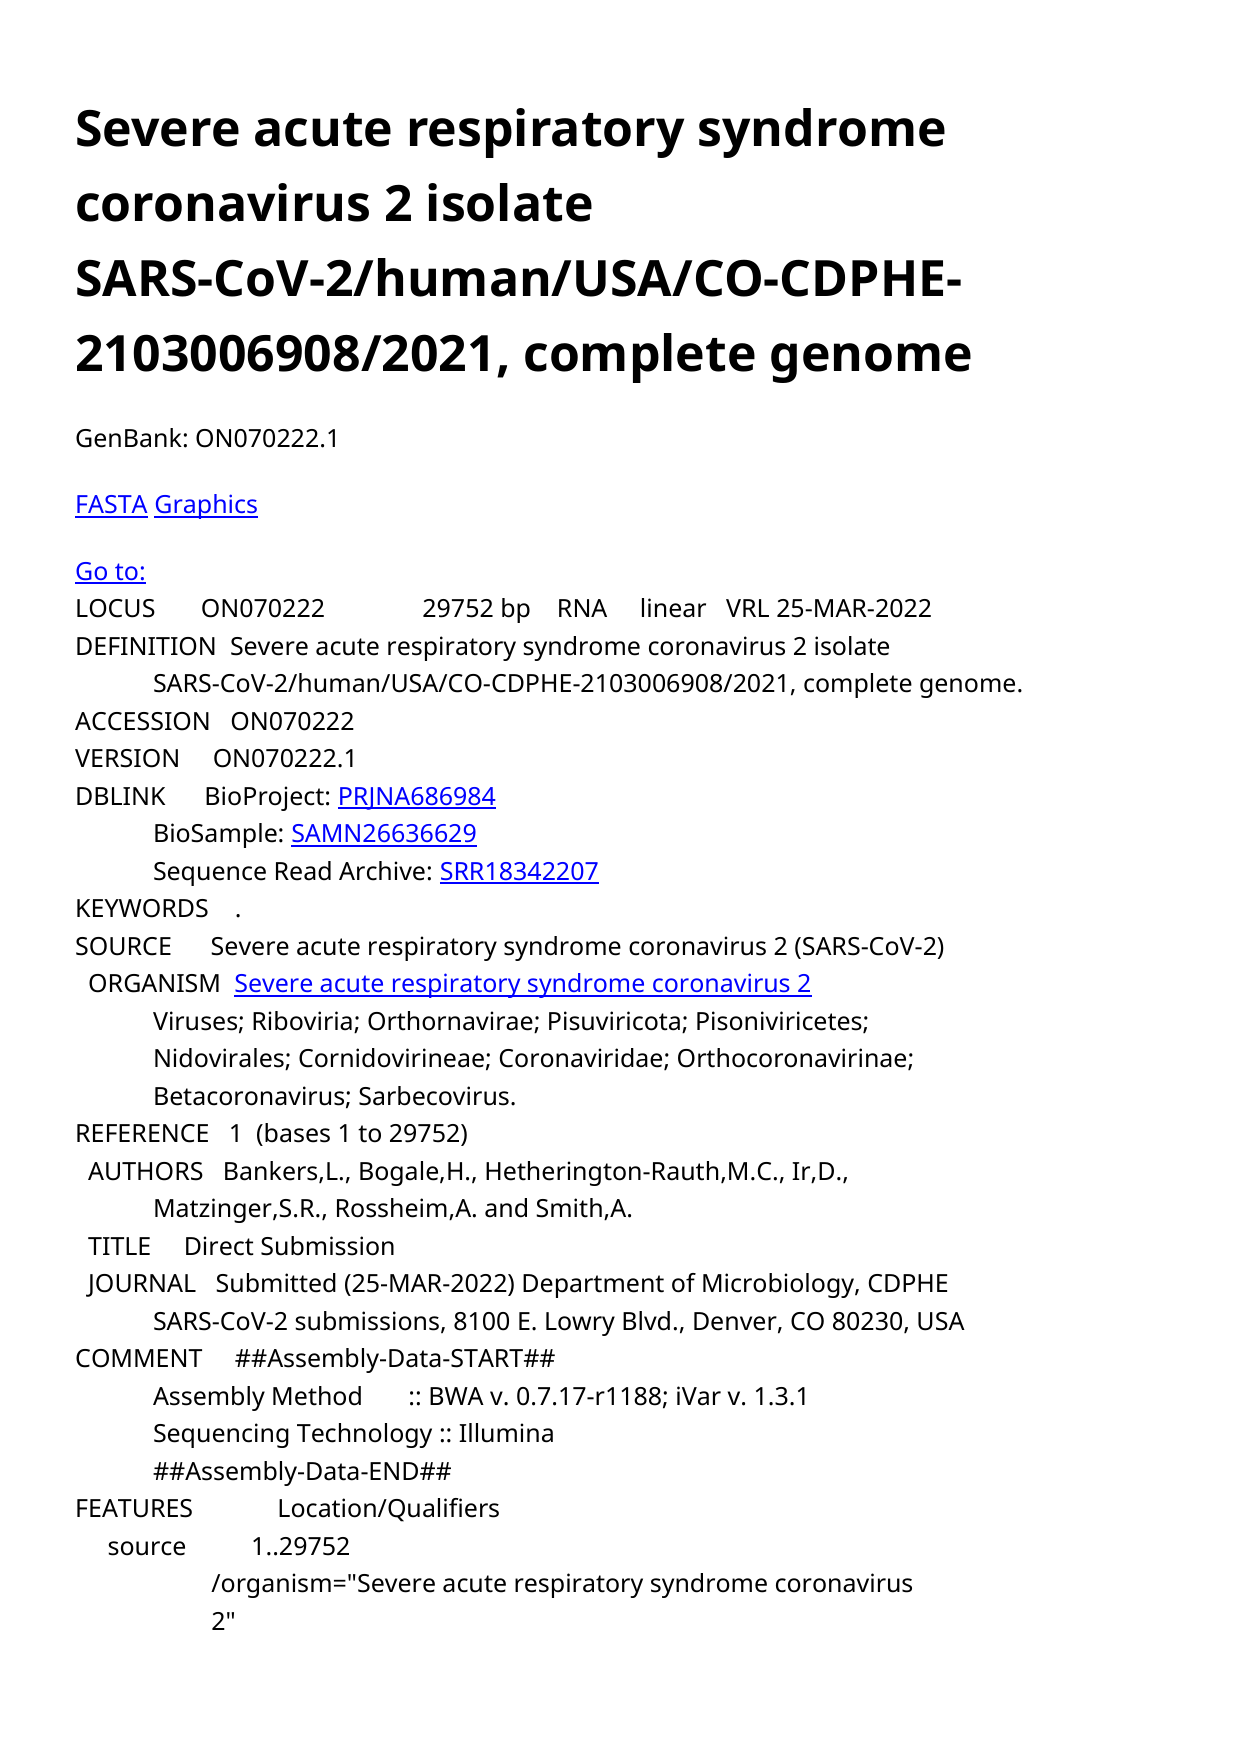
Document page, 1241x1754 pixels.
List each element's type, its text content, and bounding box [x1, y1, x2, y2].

text Betacoronavirus; Sarbecovirus. [75, 1077, 1165, 1114]
text KEYWORDS . [75, 889, 1165, 927]
text Severe acute respiratory syndrome coronavirus 2 isolate SARS-CoV-2/human/USA/CO-CDPHE-2103006908/2021, complete genome [75, 89, 1165, 389]
text DEFINITION Severe acute respiratory syndrome coronavirus 2 isolate [75, 627, 1165, 664]
text Nidovirales; Cornidovirineae; Coronaviridae; Orthocoronavirinae; [75, 1039, 1165, 1077]
text ORGANISM Severe acute respiratory syndrome coronavirus 2 [75, 964, 1165, 1002]
text TITLE Direct Submission [75, 1227, 1165, 1264]
text /organism="Severe acute respiratory syndrome coronavirus [75, 1564, 1165, 1602]
text REFERENCE 1 (bases 1 to 29752) [75, 1114, 1165, 1152]
text ##Assembly-Data-END## [75, 1452, 1165, 1489]
text LOCUS ON070222 29752 bp RNA linear VRL 25-MAR-2022 [75, 589, 1165, 627]
text VERSION ON070222.1 [75, 739, 1165, 777]
text SARS-CoV-2/human/USA/CO-CDPHE-2103006908/2021, complete genome. [75, 664, 1165, 702]
text Matzinger,S.R., Rossheim,A. and Smith,A. [75, 1189, 1165, 1227]
text SOURCE Severe acute respiratory syndrome coronavirus 2 (SARS-CoV-2) [75, 927, 1165, 964]
text DBLINK BioProject: PRJNA686984 [75, 777, 1165, 814]
text GenBank: ON070222.1 [75, 419, 1165, 456]
text FEATURES Location/Qualifiers [75, 1489, 1165, 1527]
text AUTHORS Bankers,L., Bogale,H., Hetherington-Rauth,M.C., Ir,D., [75, 1152, 1165, 1189]
text BioSample: SAMN26636629 [75, 814, 1165, 852]
text JOURNAL Submitted (25-MAR-2022) Department of Microbiology, CDPHE [75, 1264, 1165, 1302]
text Sequencing Technology :: Illumina [75, 1414, 1165, 1452]
text source 1..29752 [75, 1527, 1165, 1564]
text Viruses; Riboviria; Orthornavirae; Pisuviricota; Pisoniviricetes; [75, 1002, 1165, 1039]
text SARS-CoV-2 submissions, 8100 E. Lowry Blvd., Denver, CO 80230, USA [75, 1302, 1165, 1339]
text ACCESSION ON070222 [75, 702, 1165, 739]
text FASTA Graphics [75, 485, 1165, 523]
text Sequence Read Archive: SRR18342207 [75, 852, 1165, 889]
text COMMENT ##Assembly-Data-START## [75, 1339, 1165, 1377]
text Go to: [75, 552, 1165, 589]
text 2" [75, 1602, 1165, 1639]
text Assembly Method :: BWA v. 0.7.17-r1188; iVar v. 1.3.1 [75, 1377, 1165, 1414]
